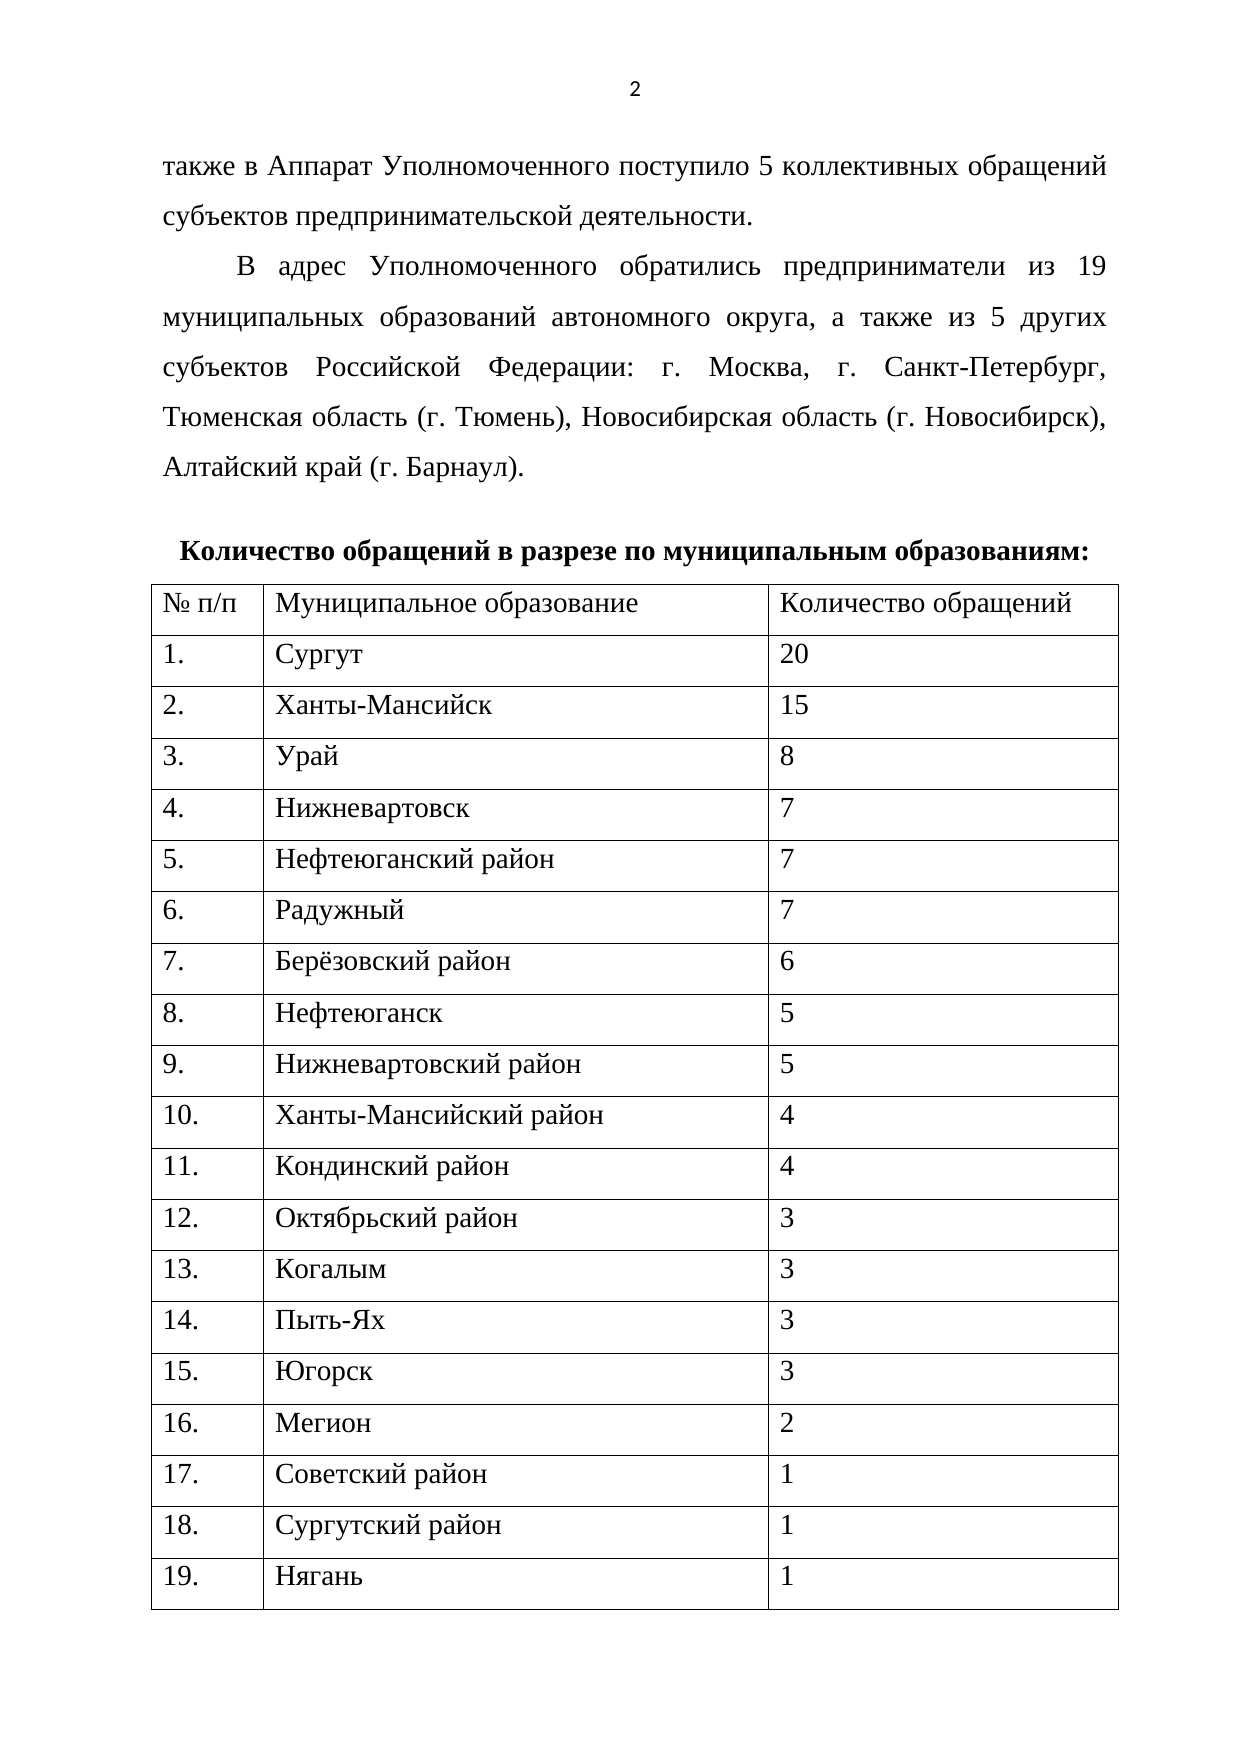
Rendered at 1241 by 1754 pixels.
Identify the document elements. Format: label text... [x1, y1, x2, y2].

table_cell 9. [152, 1046, 263, 1096]
table_cell 4. [152, 790, 263, 840]
table_cell Ханты-Мансийск [264, 687, 768, 737]
table_cell Сургутский район [264, 1507, 768, 1557]
table_cell 7 [769, 790, 1118, 840]
table_cell 1 [769, 1507, 1118, 1557]
table_cell 15 [769, 687, 1118, 737]
table_cell Нефтеюганск [264, 995, 768, 1045]
table_header Количество обращений [769, 585, 1118, 635]
table_cell 1. [152, 636, 263, 686]
text В адрес Уполномоченного обратились предприниматели из 19 муниципальных образований автономного округа, а также из 5 других субъектов Российской Федерации: г. Москва, г. Санкт-Петербург, Тюменская область (г. Тюмень), Новосибирская область (г. Новосибирск), Алтайский край (г. Барнаул). [162, 248, 1107, 483]
table_cell Урай [264, 739, 768, 789]
table_header Муниципальное образование [264, 585, 768, 635]
table_cell Нягань [264, 1559, 768, 1609]
table_cell 10. [152, 1097, 263, 1147]
table_cell Югорск [264, 1354, 768, 1404]
table_cell 7. [152, 944, 263, 994]
table_cell 8. [152, 995, 263, 1045]
table_cell 18. [152, 1507, 263, 1557]
table_cell Советский район [264, 1456, 768, 1506]
table_cell 7 [769, 892, 1118, 942]
table_cell 3 [769, 1200, 1118, 1250]
table_cell 5 [769, 1046, 1118, 1096]
table_cell 2. [152, 687, 263, 737]
table_cell 14. [152, 1302, 263, 1352]
table_cell 19. [152, 1559, 263, 1609]
table_cell Нижневартовский район [264, 1046, 768, 1096]
table_cell 2 [769, 1405, 1118, 1455]
table_cell 20 [769, 636, 1118, 686]
table_cell 4 [769, 1097, 1118, 1147]
table_cell 16. [152, 1405, 263, 1455]
table_cell 7 [769, 841, 1118, 891]
table_cell Ханты-Мансийский район [264, 1097, 768, 1147]
table_cell 1 [769, 1559, 1118, 1609]
table_cell 6. [152, 892, 263, 942]
table_header № п/п [152, 585, 263, 635]
table_cell 5 [769, 995, 1118, 1045]
table_cell Октябрьский район [264, 1200, 768, 1250]
table_cell 4 [769, 1149, 1118, 1199]
table_cell 3 [769, 1251, 1118, 1301]
table_cell 1 [769, 1456, 1118, 1506]
table_cell 3 [769, 1354, 1118, 1404]
table_cell Кондинский район [264, 1149, 768, 1199]
table_cell 11. [152, 1149, 263, 1199]
table_cell Нижневартовск [264, 790, 768, 840]
table_cell Берёзовский район [264, 944, 768, 994]
table_cell 6 [769, 944, 1118, 994]
text Количество обращений в разрезе по муниципальным образованиям: [162, 533, 1107, 567]
table_cell Сургут [264, 636, 768, 686]
table_cell Когалым [264, 1251, 768, 1301]
table_cell 3 [769, 1302, 1118, 1352]
table_cell Радужный [264, 892, 768, 942]
table_cell 3. [152, 739, 263, 789]
table_cell Пыть-Ях [264, 1302, 768, 1352]
table_cell 5. [152, 841, 263, 891]
table_cell 17. [152, 1456, 263, 1506]
table_cell 13. [152, 1251, 263, 1301]
table_cell Мегион [264, 1405, 768, 1455]
table_cell 15. [152, 1354, 263, 1404]
table_cell 8 [769, 739, 1118, 789]
table_cell Нефтеюганский район [264, 841, 768, 891]
table_cell 12. [152, 1200, 263, 1250]
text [162, 148, 1107, 232]
